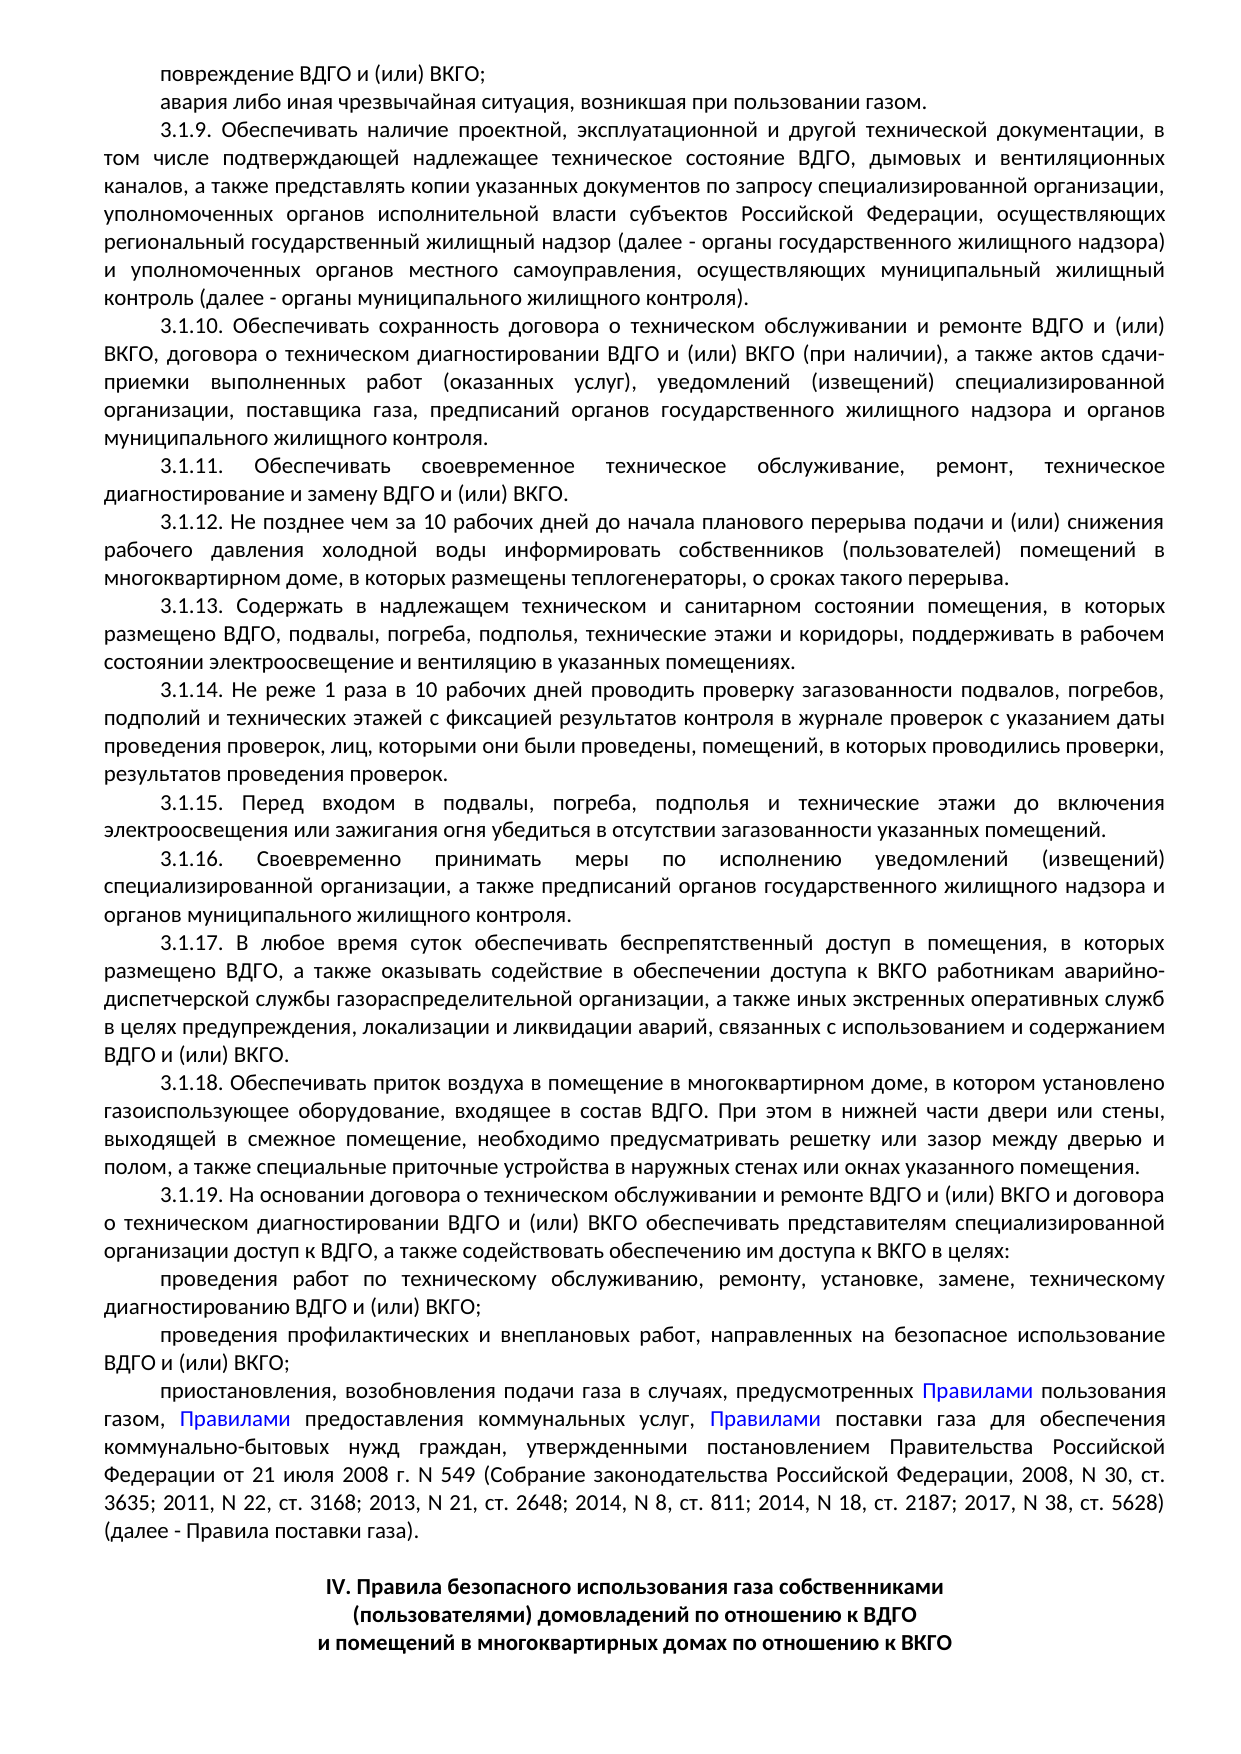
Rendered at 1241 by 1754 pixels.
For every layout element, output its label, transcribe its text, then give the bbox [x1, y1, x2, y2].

text приостановления, возобновления подачи газа в случаях, предусмотренных Правилами пользования газом, Правилами предоставления коммунальных услуг, Правилами поставки газа для обеспечения коммунально-бытовых нужд граждан, утвержденными постановлением Правительства Российской Федерации от 21 июля 2008 г. N 549 (Собрание законодательства Российской Федерации, 2008, N 30, ст. 3635; 2011, N 22, ст. 3168; 2013, N 21, ст. 2648; 2014, N 8, ст. 811; 2014, N 18, ст. 2187; 2017, N 38, ст. 5628) (далее - Правила поставки газа). [103, 1376, 1167, 1544]
text 3.1.12. Не позднее чем за 10 рабочих дней до начала планового перерыва подачи и (или) снижения рабочего давления холодной воды информировать собственников (пользователей) помещений в многоквартирном доме, в которых размещены теплогенераторы, о сроках такого перерыва. [103, 507, 1167, 591]
text проведения профилактических и внеплановых работ, направленных на безопасное использование ВДГО и (или) ВКГО; [103, 1320, 1167, 1376]
text 3.1.16. Своевременно принимать меры по исполнению уведомлений (извещений) специализированной организации, а также предписаний органов государственного жилищного надзора и органов муниципального жилищного контроля. [103, 844, 1167, 928]
text 3.1.19. На основании договора о техническом обслуживании и ремонте ВДГО и (или) ВКГО и договора о техническом диагностировании ВДГО и (или) ВКГО обеспечивать представителям специализированной организации доступ к ВДГО, а также содействовать обеспечению им доступа к ВКГО в целях: [103, 1180, 1167, 1264]
text 3.1.17. В любое время суток обеспечивать беспрепятственный доступ в помещения, в которых размещено ВДГО, а также оказывать содействие в обеспечении доступа к ВКГО работникам аварийно-диспетчерской службы газораспределительной организации, а также иных экстренных оперативных служб в целях предупреждения, локализации и ликвидации аварий, связанных с использованием и содержанием ВДГО и (или) ВКГО. [103, 928, 1167, 1068]
text 3.1.18. Обеспечивать приток воздуха в помещение в многоквартирном доме, в котором установлено газоиспользующее оборудование, входящее в состав ВДГО. При этом в нижней части двери или стены, выходящей в смежное помещение, необходимо предусматривать решетку или зазор между дверью и полом, а также специальные приточные устройства в наружных стенах или окнах указанного помещения. [103, 1068, 1167, 1180]
title и помещений в многоквартирных домах по отношению к ВКГО [103, 1628, 1167, 1656]
text 3.1.11. Обеспечивать своевременное техническое обслуживание, ремонт, техническое диагностирование и замену ВДГО и (или) ВКГО. [103, 451, 1167, 507]
text 3.1.13. Содержать в надлежащем техническом и санитарном состоянии помещения, в которых размещено ВДГО, подвалы, погреба, подполья, технические этажи и коридоры, поддерживать в рабочем состоянии электроосвещение и вентиляцию в указанных помещениях. [103, 591, 1167, 676]
title (пользователями) домовладений по отношению к ВДГО [103, 1600, 1167, 1628]
text авария либо иная чрезвычайная ситуация, возникшая при пользовании газом. [103, 87, 1167, 115]
text 3.1.9. Обеспечивать наличие проектной, эксплуатационной и другой технической документации, в том числе подтверждающей надлежащее техническое состояние ВДГО, дымовых и вентиляционных каналов, а также представлять копии указанных документов по запросу специализированной организации, уполномоченных органов исполнительной власти субъектов Российской Федерации, осуществляющих региональный государственный жилищный надзор (далее - органы государственного жилищного надзора) и уполномоченных органов местного самоуправления, осуществляющих муниципальный жилищный контроль (далее - органы муниципального жилищного контроля). [103, 115, 1167, 311]
text повреждение ВДГО и (или) ВКГО; [103, 59, 1167, 87]
text 3.1.10. Обеспечивать сохранность договора о техническом обслуживании и ремонте ВДГО и (или) ВКГО, договора о техническом диагностировании ВДГО и (или) ВКГО (при наличии), а также актов сдачи-приемки выполненных работ (оказанных услуг), уведомлений (извещений) специализированной организации, поставщика газа, предписаний органов государственного жилищного надзора и органов муниципального жилищного контроля. [103, 311, 1167, 451]
title IV. Правила безопасного использования газа собственниками [103, 1572, 1167, 1600]
text 3.1.14. Не реже 1 раза в 10 рабочих дней проводить проверку загазованности подвалов, погребов, подполий и технических этажей с фиксацией результатов контроля в журнале проверок с указанием даты проведения проверок, лиц, которыми они были проведены, помещений, в которых проводились проверки, результатов проведения проверок. [103, 676, 1167, 788]
text 3.1.15. Перед входом в подвалы, погреба, подполья и технические этажи до включения электроосвещения или зажигания огня убедиться в отсутствии загазованности указанных помещений. [103, 788, 1167, 844]
text проведения работ по техническому обслуживанию, ремонту, установке, замене, техническому диагностированию ВДГО и (или) ВКГО; [103, 1264, 1167, 1320]
